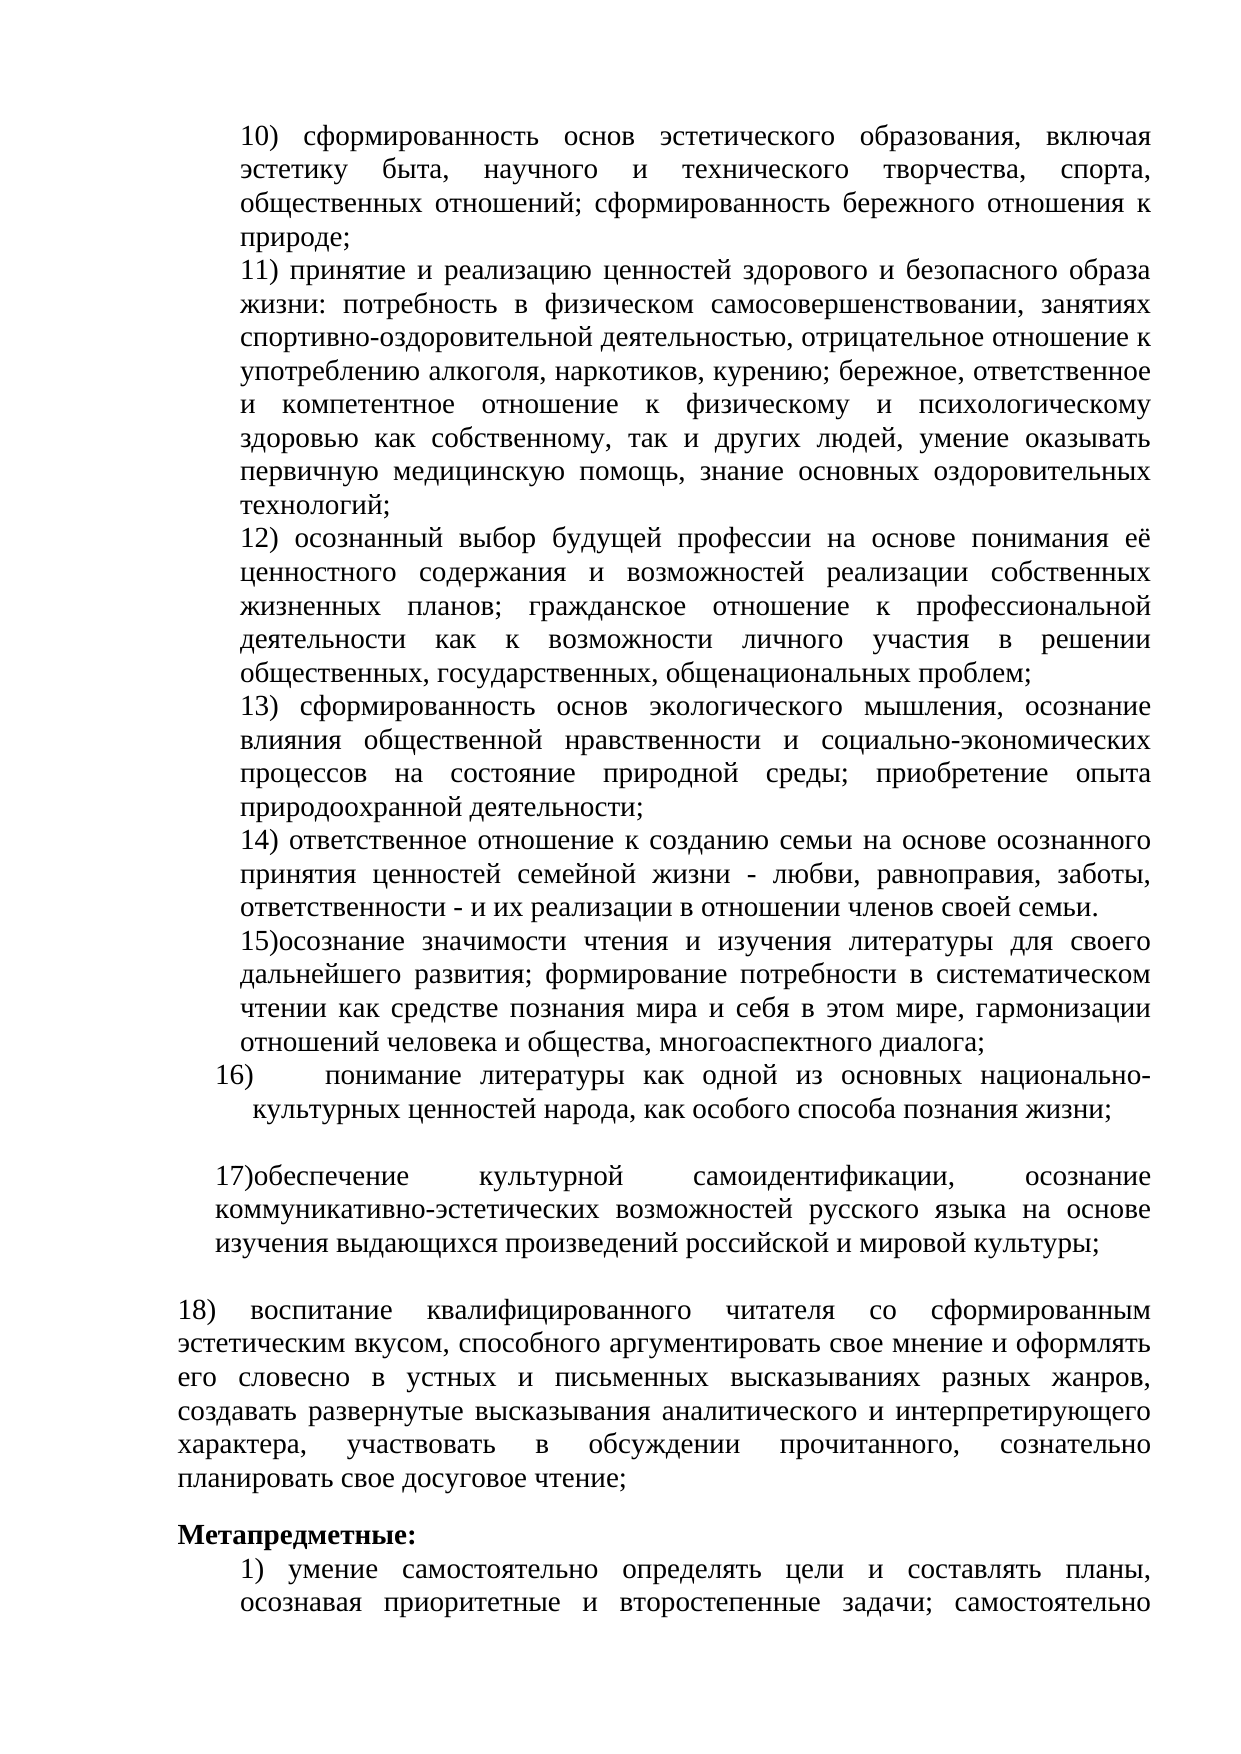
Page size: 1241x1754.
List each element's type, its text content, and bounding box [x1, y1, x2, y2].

text 18) воспитание квалифицированного читателя со сформированным эстетическим вкусом, способного аргументировать свое мнение и оформлять его словесно в устных и письменных высказываниях разных жанров, создавать развернутые высказывания аналитического и интерпретирующего характера, участвовать в обсуждении прочитанного, сознательно планировать свое досуговое чтение; [177, 1292, 1152, 1493]
text 12) осознанный выбор будущей профессии на основе понимания её ценностного содержания и возможностей реализации собственных жизненных планов; гражданское отношение к профессиональной деятельности как к возможности личного участия в решении общественных, государственных, общенациональных проблем; [240, 521, 1152, 688]
text 14) ответственное отношение к созданию семьи на основе осознанного принятия ценностей семейной жизни - любви, равноправия, заботы, ответственности - и их реализации в отношении членов своей семьи. [240, 822, 1152, 923]
text 10) сформированность основ эстетического образования, включая эстетику быта, научного и технического творчества, спорта, общественных отношений; сформированность бережного отношения к природе; [240, 118, 1152, 252]
text 17)обеспечение культурной самоидентификации, осознание коммуникативно-эстетических возможностей русского языка на основе изучения выдающихся произведений российской и мировой культуры; [215, 1158, 1152, 1258]
text Метапредметные: [177, 1517, 1152, 1551]
text 13) сформированность основ экологического мышления, осознание влияния общественной нравственности и социально-экономических процессов на состояние природной среды; приобретение опыта природоохранной деятельности; [240, 688, 1152, 822]
text 15)осознание значимости чтения и изучения литературы для своего дальнейшего развития; формирование потребности в систематическом чтении как средстве познания мира и себя в этом мире, гармонизации отношений человека и общества, многоаспектного диалога; [240, 923, 1152, 1057]
list понимание литературы как одной из основных национально-культурных ценностей народа, как особого способа познания жизни; [215, 1057, 1152, 1124]
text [240, 1551, 1152, 1618]
text 11) принятие и реализацию ценностей здорового и безопасного образа жизни: потребность в физическом самосовершенствовании, занятиях спортивно-оздоровительной деятельностью, отрицательное отношение к употреблению алкоголя, наркотиков, курению; бережное, ответственное и компетентное отношение к физическому и психологическому здоровью как собственному, так и других людей, умение оказывать первичную медицинскую помощь, знание основных оздоровительных технологий; [240, 252, 1152, 521]
